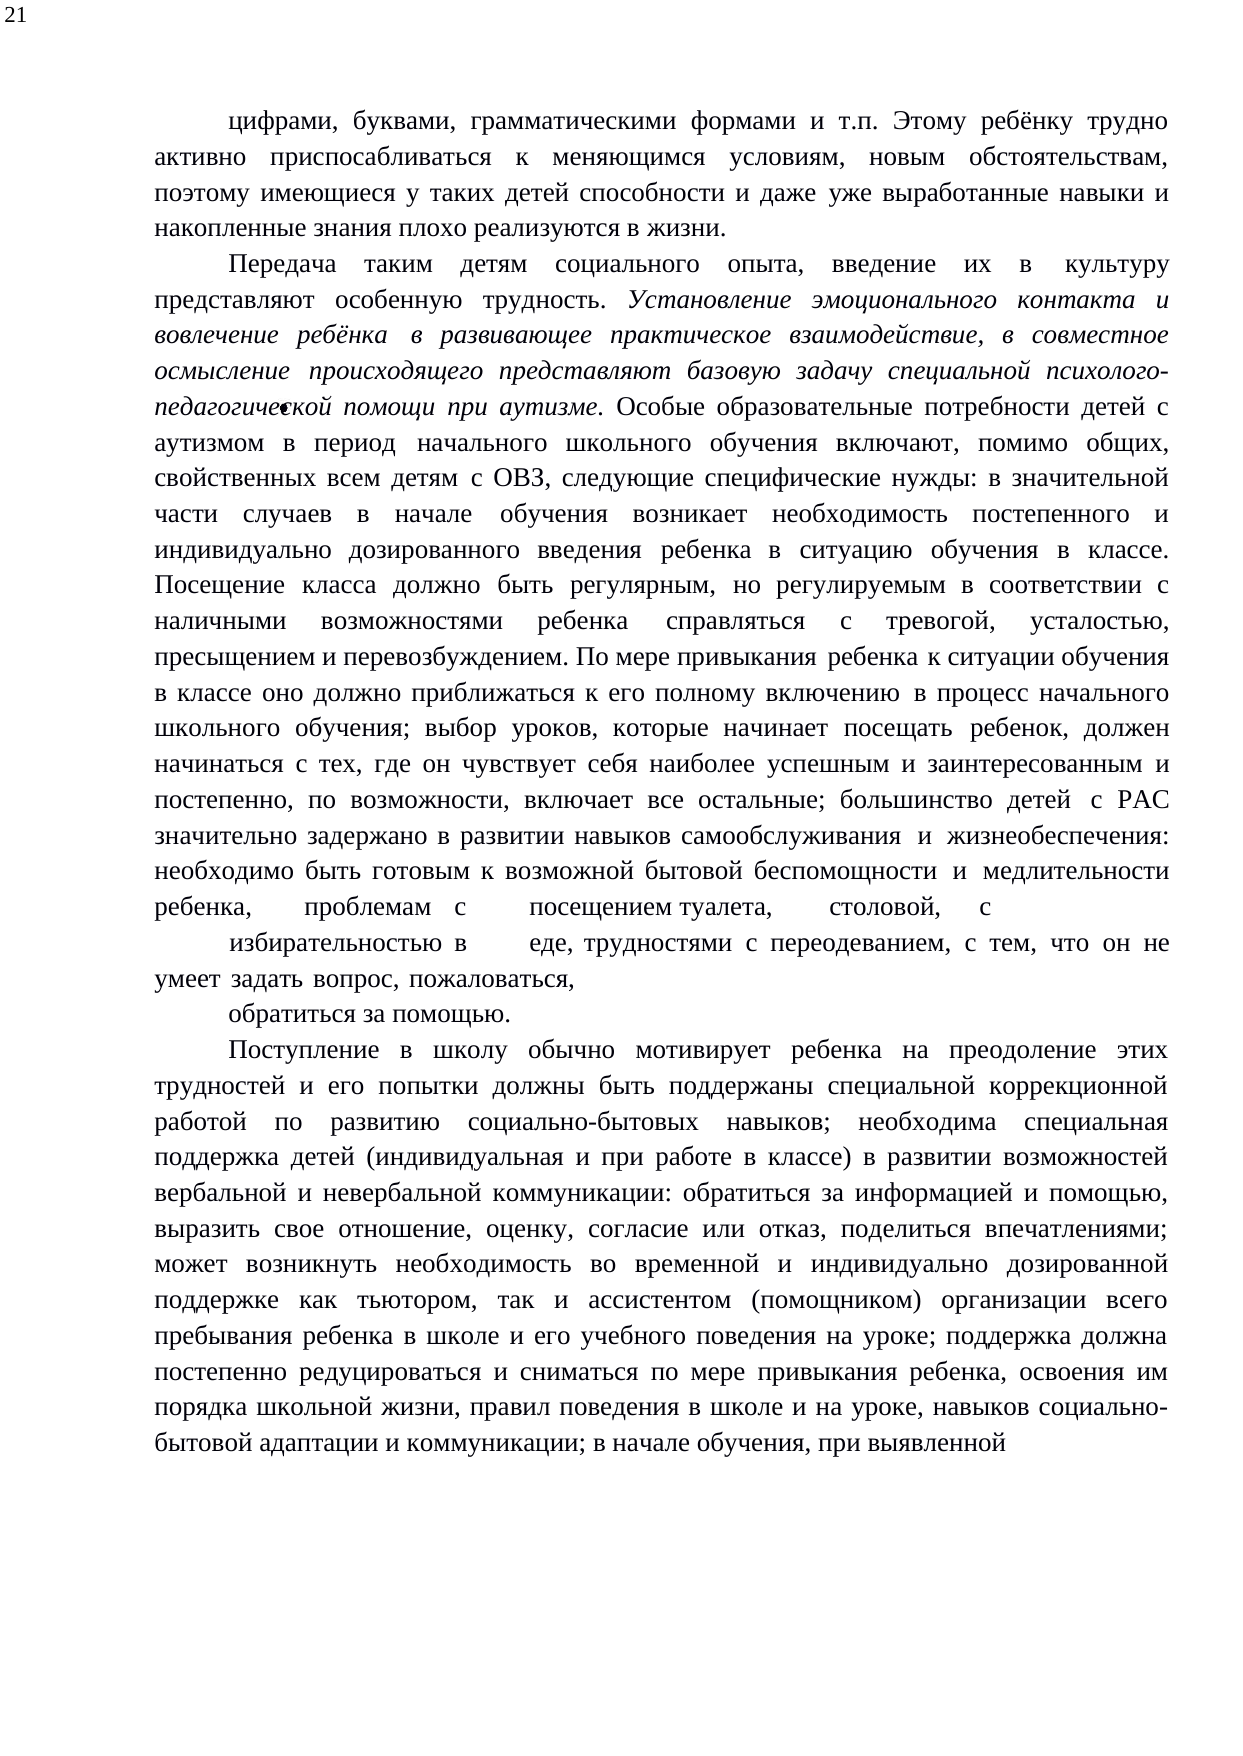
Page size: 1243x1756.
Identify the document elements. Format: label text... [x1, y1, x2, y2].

text цифрами, буквами, грамматическими формами и т.п. Этому ребёнку трудно активно приспосабливаться к меняющимся условиям, новым обстоятельствам, поэтому имеющиеся у таких детей способности и даже уже выработанные навыки и накопленные знания плохо реализуются в жизни. [154, 104, 1169, 242]
text обратиться за помощью. [154, 997, 1209, 1028]
text Передача таким детям социального опыта, введение их в культуру представляют особенную трудность. Установление эмоционального контакта и вовлечение ребёнка в развивающее практическое взаимодействие, в совместное осмысление происходящего представляют базовую задачу специальной психолого-педагогической помощи при аутизме. Особые образовательные потребности детей с аутизмом в период начального школьного обучения включают, помимо общих, свойственных всем детям с ОВЗ, следующие специфические нужды: в значительной части случаев в начале обучения возникает необходимость постепенного и индивидуально дозированного введения ребенка в ситуацию обучения в классе. Посещение класса должно быть регулярным, но регулируемым в соответствии с наличными возможностями ребенка справляться с тревогой, усталостью, пресыщением и перевозбуждением. По мере привыкания ребенка к ситуации обучения в классе оно должно приближаться к его полному включению в процесс начального школьного обучения; выбор уроков, которые начинает посещать ребенок, должен начинаться с тех, где он чувствует себя наиболее успешным и заинтересованным и постепенно, по возможности, включает все остальные; большинство детей с РАС значительно задержано в развитии навыков самообслуживания и жизнеобеспечения: необходимо быть готовым к возможной бытовой беспомощности и медлительности ребенка, проблемам с посещением туалета, столовой, с избирательностью в еде, трудностями с переодеванием, с тем, что он не умеет задать вопрос, пожаловаться, [154, 247, 1170, 993]
text Поступление в школу обычно мотивирует ребенка на преодоление этих трудностей и его попытки должны быть поддержаны специальной коррекционной работой по развитию социально-бытовых навыков; необходима специальная поддержка детей (индивидуальная и при работе в классе) в развитии возможностей вербальной и невербальной коммуникации: обратиться за информацией и помощью, выразить свое отношение, оценку, согласие или отказ, поделиться впечатлениями; может возникнуть необходимость во временной и индивидуально дозированной поддержке как тьютором, так и ассистентом (помощником) организации всего пребывания ребенка в школе и его учебного поведения на уроке; поддержка должна постепенно редуцироваться и сниматься по мере привыкания ребенка, освоения им порядка школьной жизни, правил поведения в школе и на уроке, навыков социально-бытовой адаптации и коммуникации; в начале обучения, при выявленной [154, 1033, 1169, 1457]
